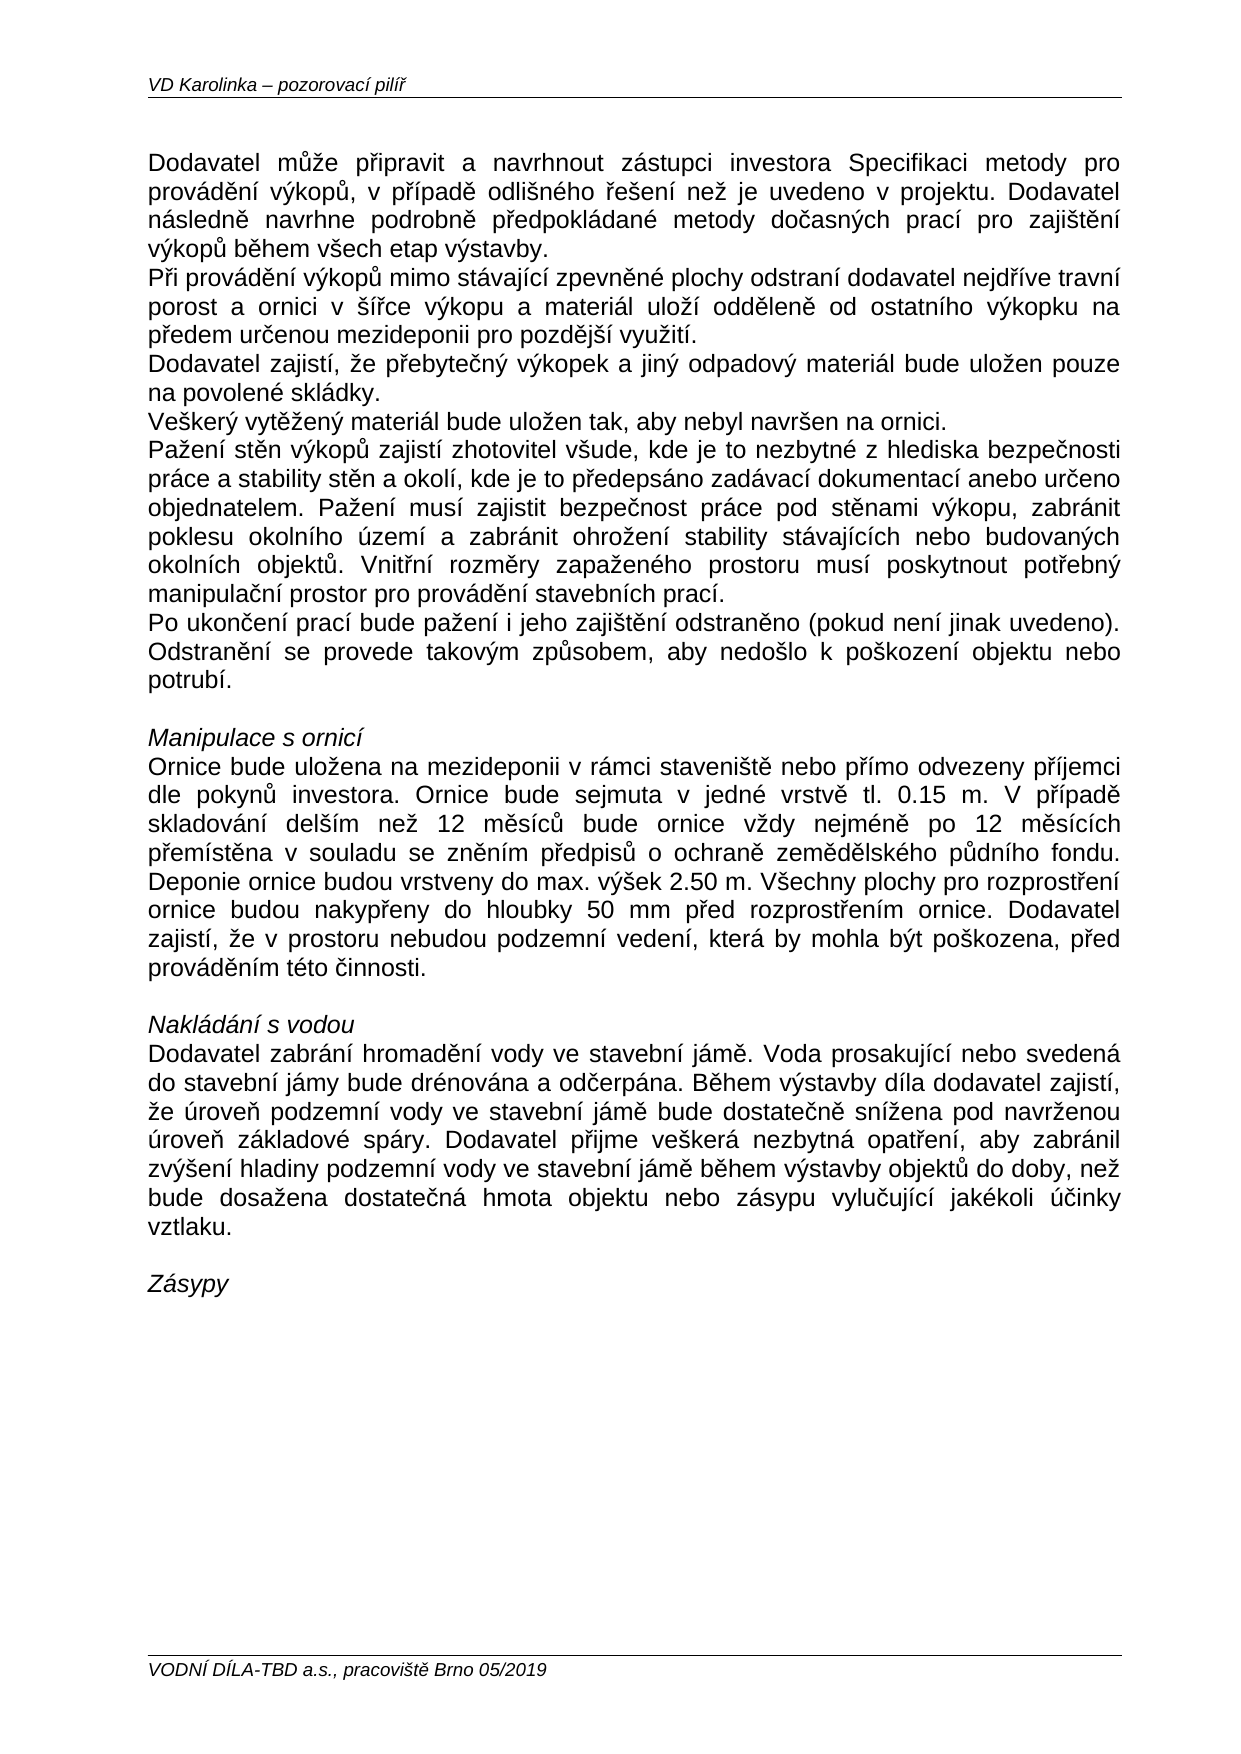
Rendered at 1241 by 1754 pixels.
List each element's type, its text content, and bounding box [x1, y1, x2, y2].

text Zásypy [148, 1269, 1122, 1298]
text Dodavatel zabrání hromadění vody ve stavební jámě. Voda prosakující nebo svedená do stavební jámy bude drénována a odčerpána. Během výstavby díla dodavatel zajistí, že úroveň podzemní vody ve stavební jámě bude dostatečně snížena pod navrženou úroveň základové spáry. Dodavatel přijme veškerá nezbytná opatření, aby zabránil zvýšení hladiny podzemní vody ve stavební jámě během výstavby objektů do doby, než bude dosažena dostatečná hmota objektu nebo zásypu vylučující jakékoli účinky vztlaku. [148, 1039, 1122, 1240]
text Ornice bude uložena na mezideponii v rámci staveniště nebo přímo odvezeny příjemci dle pokynů investora. Ornice bude sejmuta v jedné vrstvě tl. 0.15 m. V případě skladování delším než 12 měsíců bude ornice vždy nejméně po 12 měsících přemístěna v souladu se zněním předpisů o ochraně zemědělského půdního fondu. Deponie ornice budou vrstveny do max. výšek 2.50 m. Všechny plochy pro rozprostření ornice budou nakypřeny do hloubky 50 mm před rozprostřením ornice. Dodavatel zajistí, že v prostoru nebudou podzemní vedení, která by mohla být poškozena, před prováděním této činnosti. [148, 751, 1122, 981]
text Po ukončení prací bude pažení i jeho zajištění odstraněno (pokud není jinak uvedeno). Odstranění se provede takovým způsobem, aby nedošlo k poškození objektu nebo potrubí. [148, 608, 1122, 694]
text Při provádění výkopů mimo stávající zpevněné plochy odstraní dodavatel nejdříve travní porost a ornici v šířce výkopu a materiál uloží odděleně od ostatního výkopku na předem určenou mezideponii pro pozdější využití. [148, 263, 1122, 349]
text Manipulace s ornicí [148, 723, 1122, 751]
text Dodavatel zajistí, že přebytečný výkopek a jiný odpadový materiál bude uložen pouze na povolené skládky. [148, 349, 1122, 406]
text Nakládání s vodou [148, 1010, 1122, 1039]
text Veškerý vytěžený materiál bude uložen tak, aby nebyl navršen na ornici. [148, 406, 1122, 435]
text Dodavatel může připravit a navrhnout zástupci investora Specifikaci metody pro provádění výkopů, v případě odlišného řešení než je uvedeno v projektu. Dodavatel následně navrhne podrobně předpokládané metody dočasných prací pro zajištění výkopů během všech etap výstavby. [148, 148, 1122, 263]
text Pažení stěn výkopů zajistí zhotovitel všude, kde je to nezbytné z hlediska bezpečnosti práce a stability stěn a okolí, kde je to předepsáno zadávací dokumentací anebo určeno objednatelem. Pažení musí zajistit bezpečnost práce pod stěnami výkopu, zabránit poklesu okolního území a zabránit ohrožení stability stávajících nebo budovaných okolních objektů. Vnitřní rozměry zapaženého prostoru musí poskytnout potřebný manipulační prostor pro provádění stavebních prací. [148, 435, 1122, 608]
